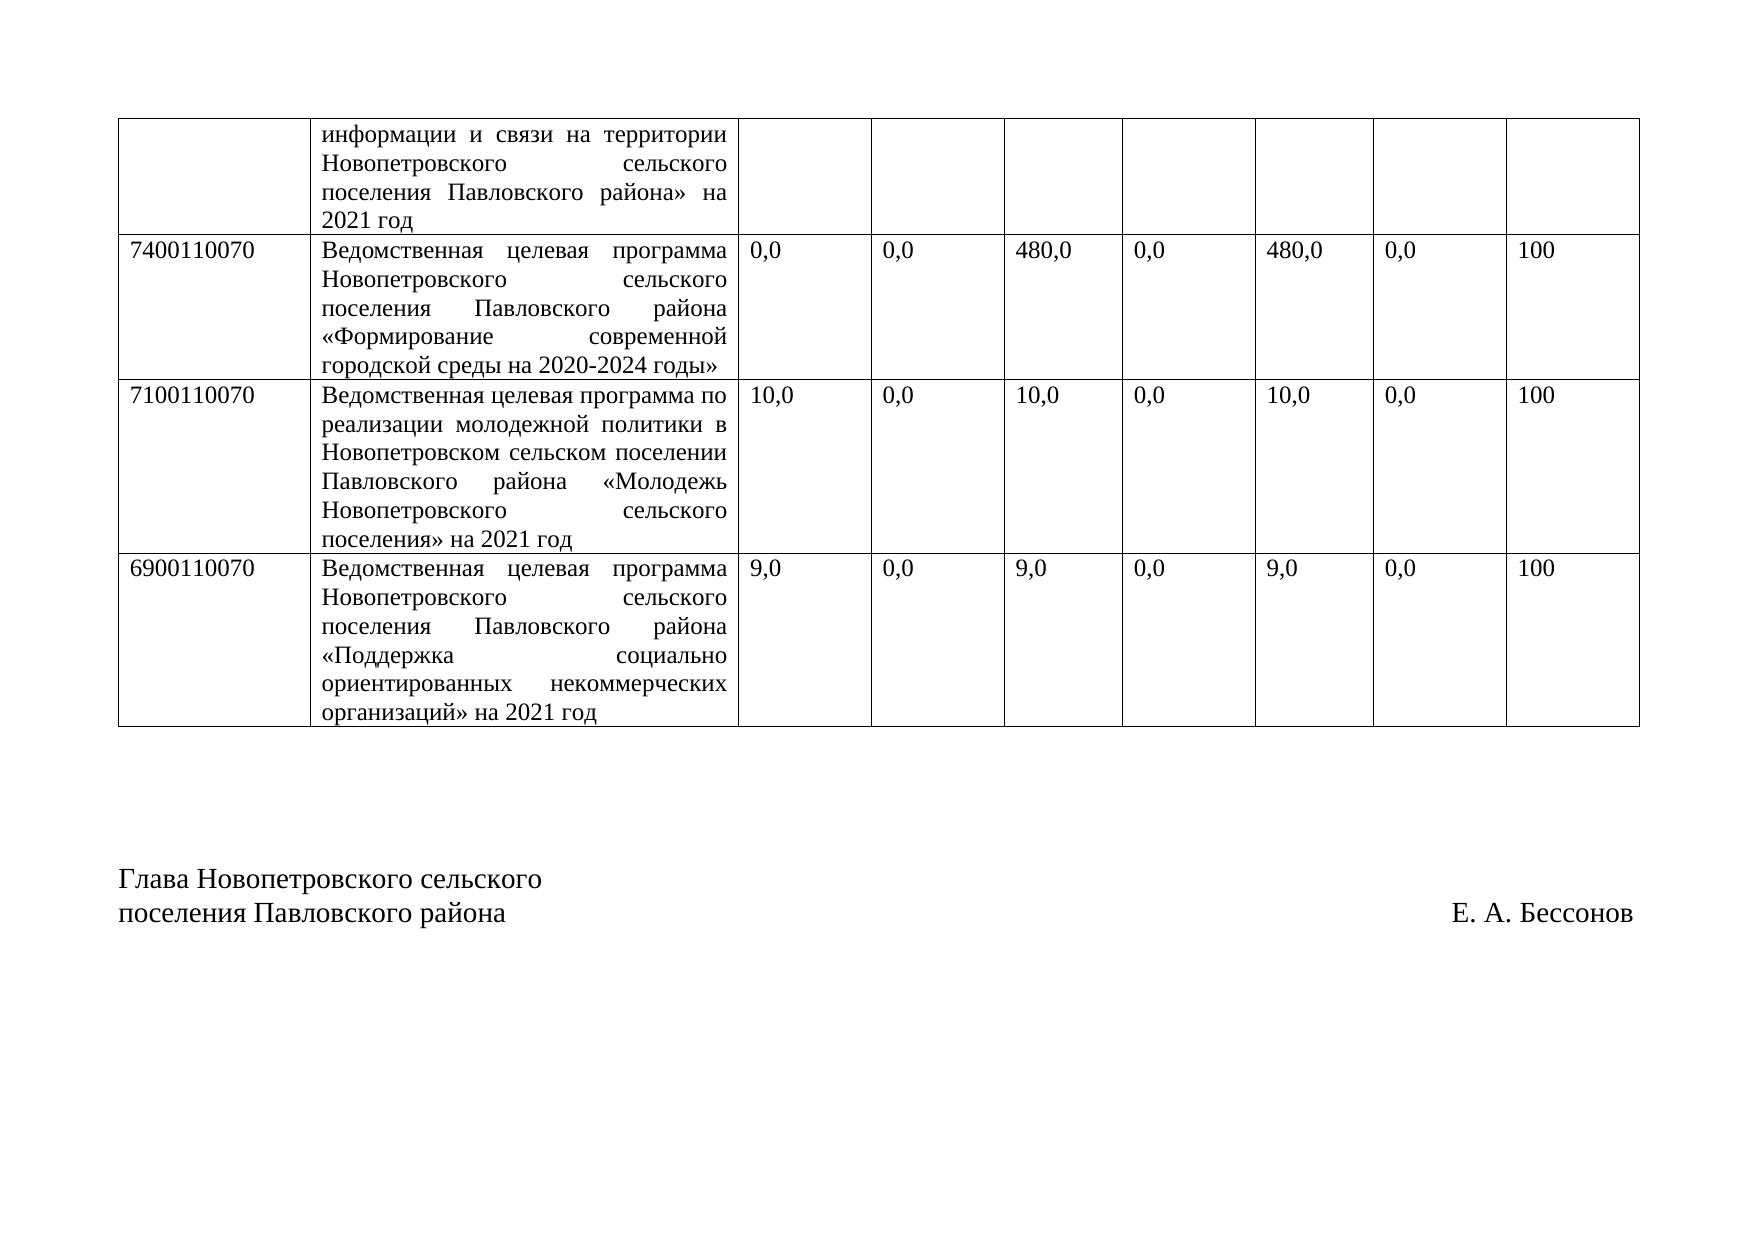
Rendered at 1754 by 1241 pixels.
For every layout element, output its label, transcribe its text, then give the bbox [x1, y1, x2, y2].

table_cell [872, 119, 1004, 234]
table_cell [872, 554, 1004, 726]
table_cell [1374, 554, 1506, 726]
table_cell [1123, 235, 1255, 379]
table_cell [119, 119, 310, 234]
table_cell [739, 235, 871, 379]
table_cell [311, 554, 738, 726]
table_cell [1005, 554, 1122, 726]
text поселения Павловского района Е. А. Бессонов [118, 895, 1636, 928]
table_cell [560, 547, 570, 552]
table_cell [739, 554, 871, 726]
text Глава Новопетровского сельского [118, 861, 1636, 895]
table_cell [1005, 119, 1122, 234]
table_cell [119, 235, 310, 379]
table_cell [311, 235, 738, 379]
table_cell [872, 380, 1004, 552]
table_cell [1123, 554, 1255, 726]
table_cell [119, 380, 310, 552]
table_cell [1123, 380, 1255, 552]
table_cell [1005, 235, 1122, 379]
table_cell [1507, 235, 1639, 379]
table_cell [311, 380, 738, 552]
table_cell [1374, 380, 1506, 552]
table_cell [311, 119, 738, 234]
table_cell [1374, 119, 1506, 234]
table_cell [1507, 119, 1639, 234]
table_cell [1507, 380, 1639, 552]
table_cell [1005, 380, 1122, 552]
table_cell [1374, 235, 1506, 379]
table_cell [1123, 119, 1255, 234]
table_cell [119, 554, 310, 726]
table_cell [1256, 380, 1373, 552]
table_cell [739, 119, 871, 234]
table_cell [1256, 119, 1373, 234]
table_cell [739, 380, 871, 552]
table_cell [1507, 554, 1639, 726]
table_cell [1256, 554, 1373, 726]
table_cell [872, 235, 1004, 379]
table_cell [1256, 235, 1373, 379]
